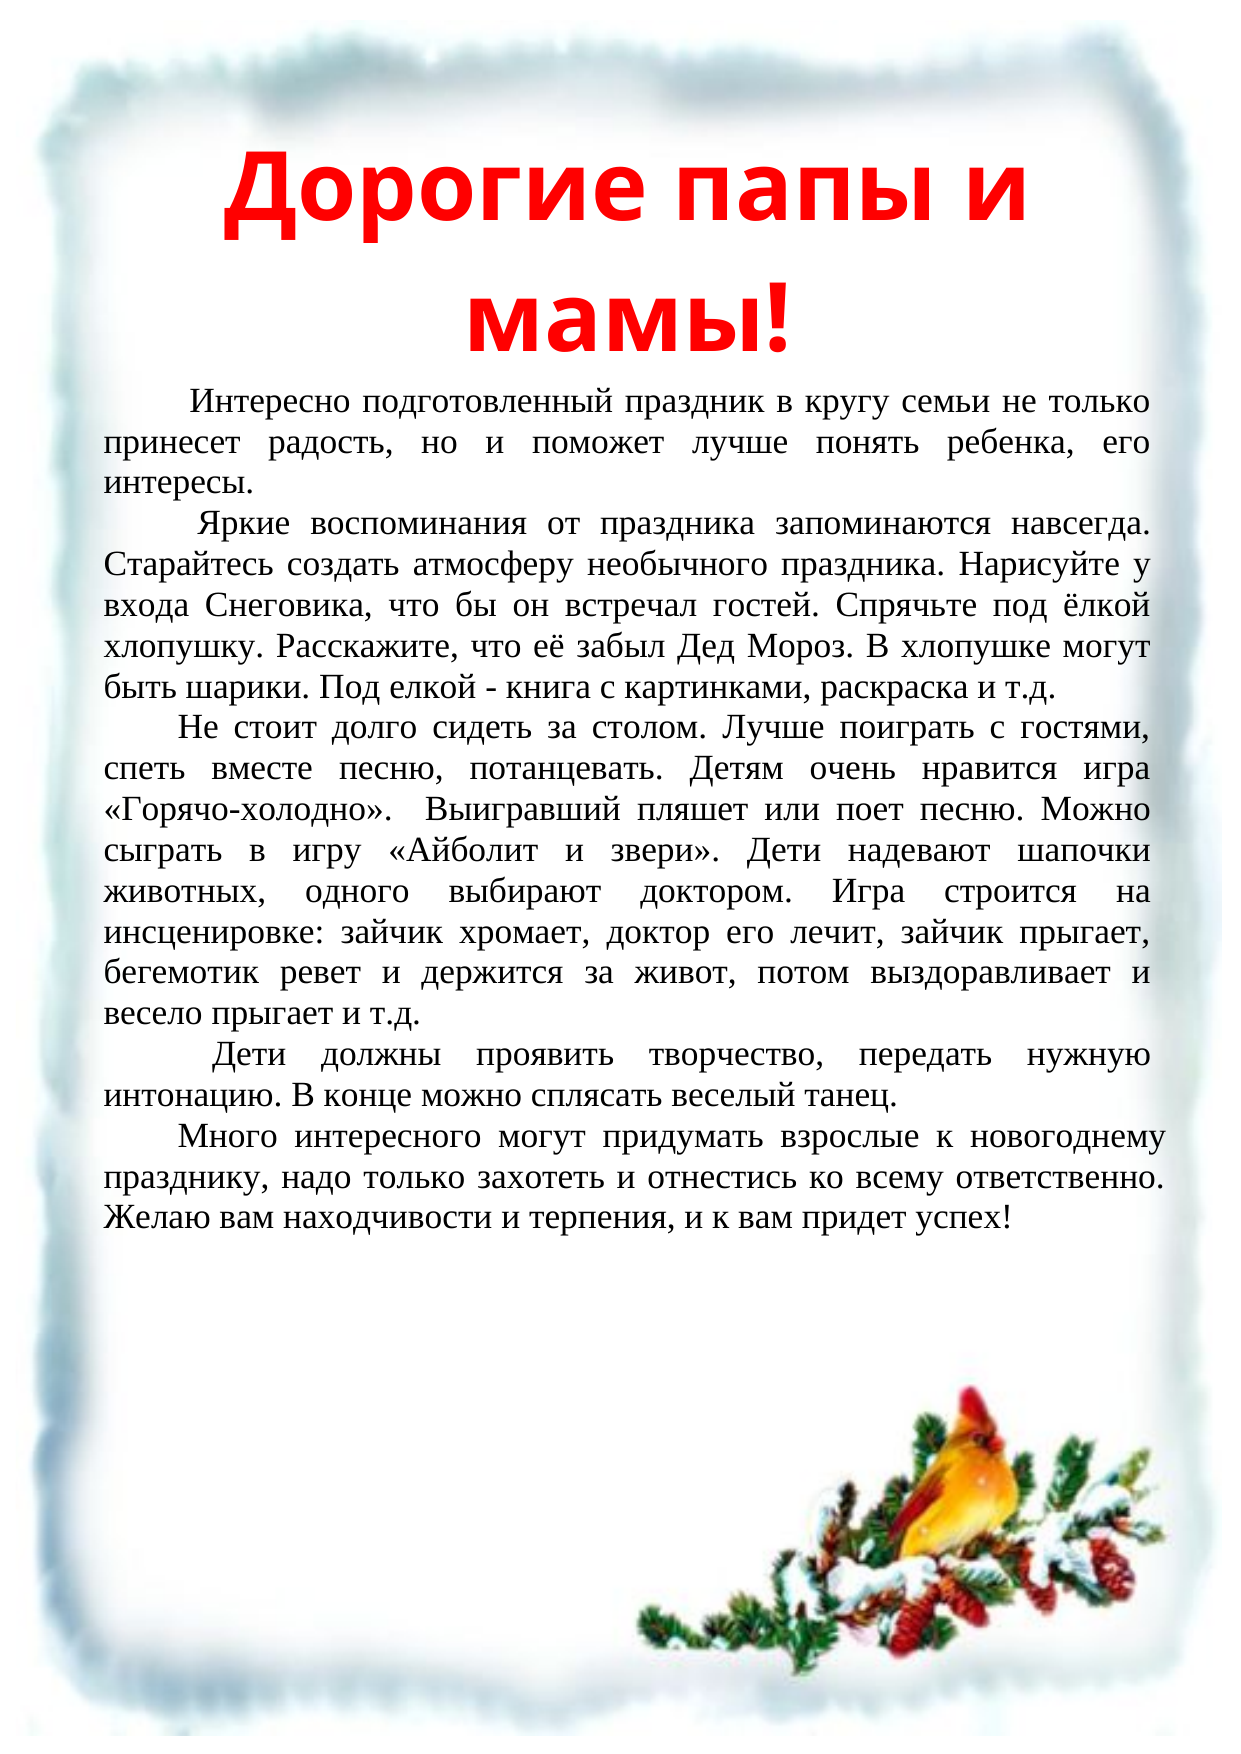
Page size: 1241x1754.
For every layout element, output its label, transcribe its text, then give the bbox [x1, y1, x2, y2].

text Дорогие папы и мамы! [103, 118, 1152, 379]
text Не стоит долго сидеть за столом. Лучше поиграть с гостями, спеть вместе песню, потанцевать. Детям очень нравится игра «Горячо-холодно». Выигравший пляшет или поет песню. Можно сыграть в игру «Айболит и звери». Дети надевают шапочки животных, одного выбирают доктором. Игра строится на инсценировке: зайчик хромает, доктор его лечит, зайчик прыгает, бегемотик ревет и держится за живот, потом выздоравливает и весело прыгает и т.д. [103, 706, 1152, 1032]
text Интересно подготовленный праздник в кругу семьи не только принесет радость, но и поможет лучше понять ребенка, его интересы. [103, 379, 1152, 502]
text Много интересного могут придумать взрослые к новогоднему празднику, надо только захотеть и отнестись ко всему ответственно. Желаю вам находчивости и терпения, и к вам придет успех! [103, 1114, 1167, 1237]
picture [15, 20, 1222, 1736]
text Дети должны проявить творчество, передать нужную интонацию. В конце можно сплясать веселый танец. [103, 1032, 1152, 1114]
text Яркие воспоминания от праздника запоминаются навсегда. Старайтесь создать атмосферу необычного праздника. Нарисуйте у входа Снеговика, что бы он встречал гостей. Спрячьте под ёлкой хлопушку. Расскажите, что её забыл Дед Мороз. В хлопушке могут быть шарики. Под елкой - книга с картинками, раскраска и т.д. [103, 502, 1152, 706]
